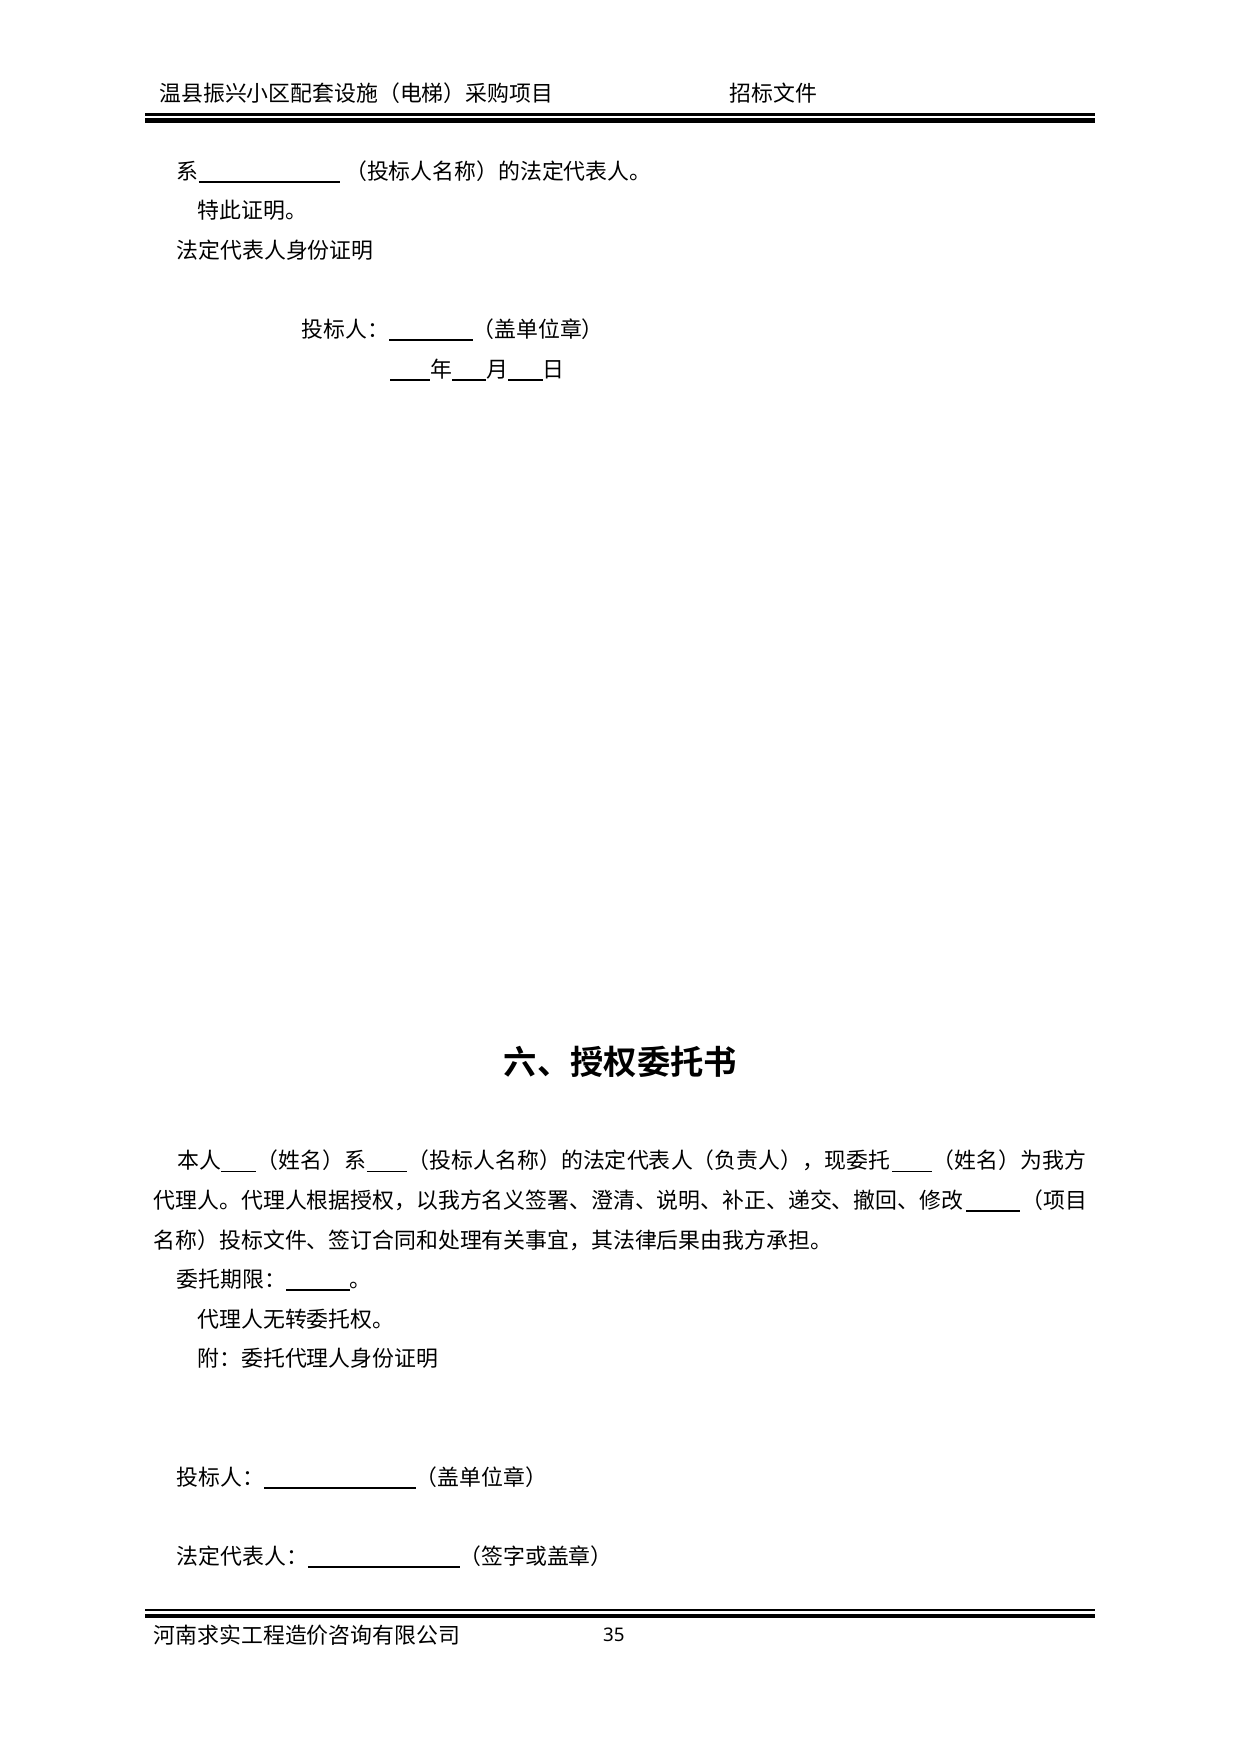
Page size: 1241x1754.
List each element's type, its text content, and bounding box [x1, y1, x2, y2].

text 年 月 日 [153, 348, 1087, 387]
text 法定代表人身份证明 [153, 229, 1087, 269]
text 特此证明。 [153, 189, 1087, 229]
text 本人 （姓名）系 （投标人名称）的法定代表人（负责人），现委托 （姓名）为我方代理人。代理人根据授权，以我方名义签署、澄清、说明、补正、递交、撤回、修改 （项目名称）投标文件、签订合同和处理有关事宜，其法律后果由我方承担。 [153, 1139, 1087, 1258]
text 法定代表人： （签字或盖章） [153, 1535, 1087, 1575]
subtitle 六、授权委托书 [153, 1021, 1087, 1100]
text 投标人： （盖单位章） [153, 1456, 1087, 1496]
text 投标人： （盖单位章） [153, 308, 1087, 348]
text 代理人无转委托权。 [153, 1298, 1087, 1337]
text 系 （投标人名称）的法定代表人。 [153, 150, 1087, 189]
text 委托期限： 。 [153, 1258, 1087, 1298]
text 附：委托代理人身份证明 [153, 1337, 1087, 1377]
